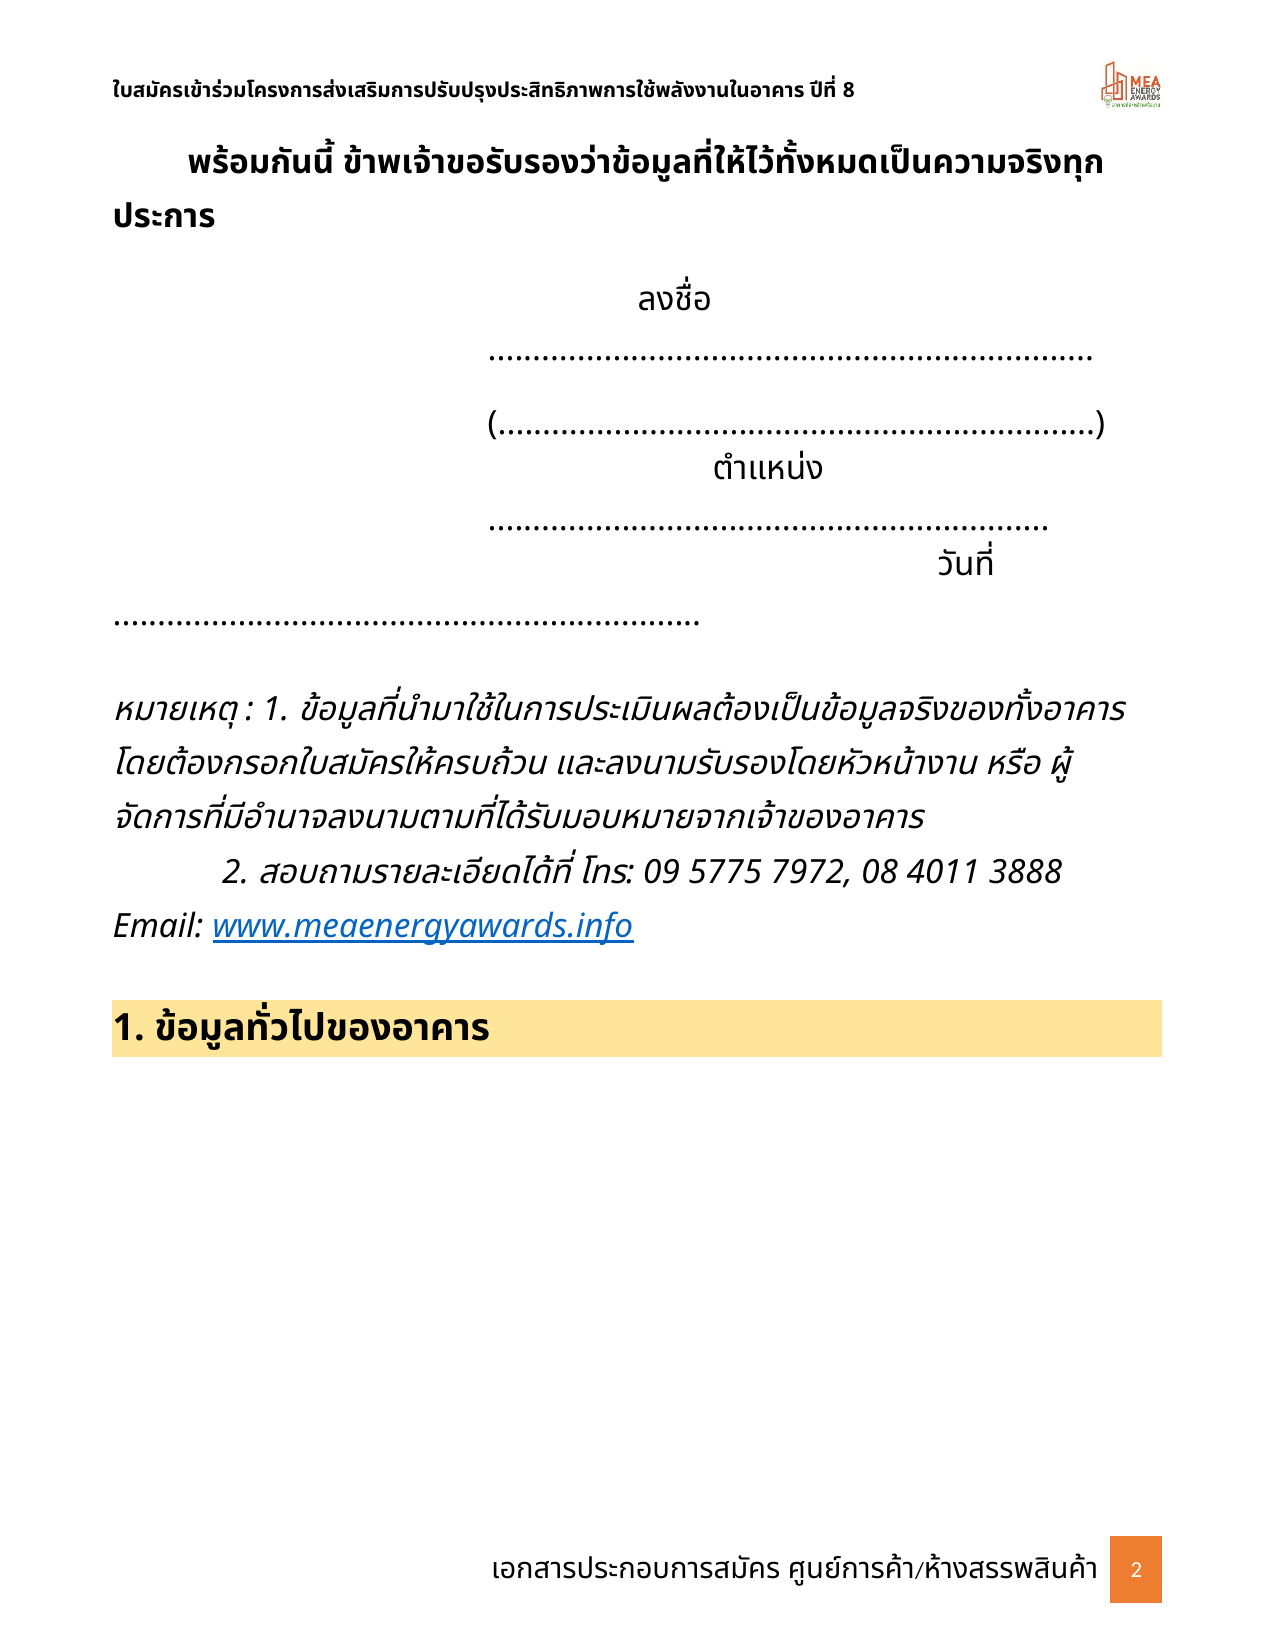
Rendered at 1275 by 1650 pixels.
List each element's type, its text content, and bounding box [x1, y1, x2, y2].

text พร้อมกันนี้ ข้าพเจ้าขอรับรองว่าข้อมูลที่ให้ไว้ทั้งหมดเป็นความจริงทุกประการ [112, 138, 1162, 243]
picture [1099, 59, 1163, 110]
text (...................................................................) [487, 371, 1162, 444]
text หมายเหตุ : 1. ข้อมูลที่นำมาใช้ในการประเมินผลต้องเป็นข้อมูลจริงของทั้งอาคาร โดยต้องกรอกใบสมัครให้ครบถ้วน และลงนามรับรองโดยหัวหน้างาน หรือ ผู้จัดการที่มีอำนาจลงนามตามที่ได้รับมอบหมายจากเจ้าของอาคาร [112, 684, 1162, 844]
text ตำแหน่ง ............................................................... [487, 444, 1162, 540]
text วันที่ .................................................................. [112, 540, 1162, 636]
text 1. ข้อมูลทั่วไปของอาคาร [112, 1000, 1162, 1057]
text ลงชื่อ .................................................................... [487, 275, 1162, 371]
text 2. สอบถามรายละเอียดได้ที่ โทร: 09 5775 7972, 08 4011 3888 Email: www.meaenergyawards.info [112, 848, 1162, 947]
